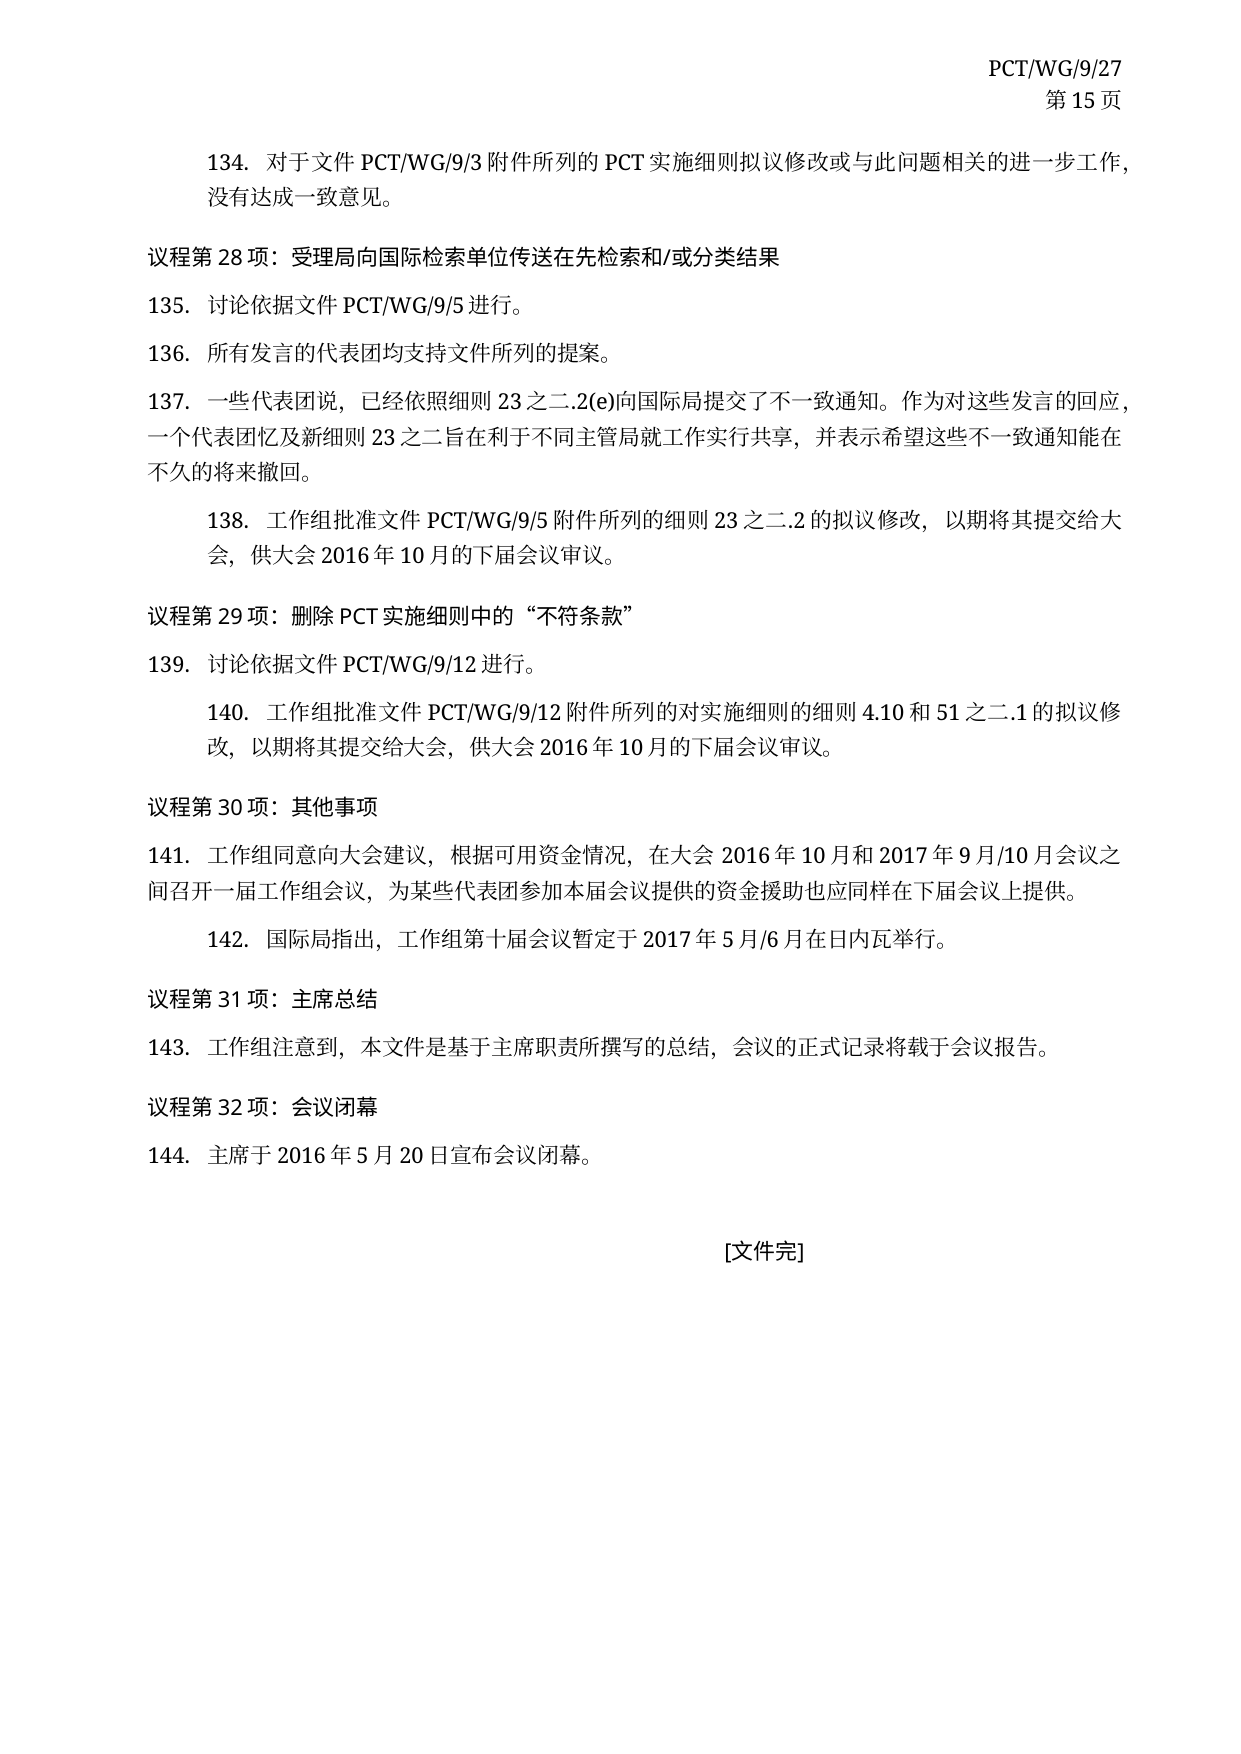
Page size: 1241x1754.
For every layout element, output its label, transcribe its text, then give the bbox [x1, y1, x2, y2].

text 讨论依据文件PCT/WG/9/5进行。 [148, 284, 1122, 320]
subtitle 议程第31项：主席总结 [148, 978, 1122, 1014]
subtitle 议程第29项：删除PCT实施细则中的“不符条款” [148, 595, 1122, 630]
subtitle 议程第28项：受理局向国际检索单位传送在先检索和/或分类结果 [148, 237, 1122, 272]
subtitle 议程第30项：其他事项 [148, 787, 1122, 822]
text 所有发言的代表团均支持文件所列的提案。 [148, 332, 1122, 368]
text 讨论依据文件PCT/WG/9/12进行。 [148, 643, 1122, 678]
text 对于文件PCT/WG/9/3附件所列的PCT实施细则拟议修改或与此问题相关的进一步工作，没有达成一致意见。 [207, 141, 1122, 212]
subtitle 议程第32项：会议闭幕 [148, 1087, 1122, 1122]
text 工作组批准文件PCT/WG/9/5附件所列的细则23之二.2的拟议修改，以期将其提交给大会，供大会2016年10月的下届会议审议。 [207, 499, 1122, 570]
text 主席于2016年5月20日宣布会议闭幕。 [148, 1134, 1122, 1170]
text 工作组同意向大会建议，根据可用资金情况，在大会2016年10月和2017年9月/10月会议之间召开一届工作组会议，为某些代表团参加本届会议提供的资金援助也应同样在下届会议上提供。 [148, 834, 1122, 905]
text 工作组批准文件PCT/WG/9/12附件所列的对实施细则的细则4.10和51之二.1的拟议修改，以期将其提交给大会，供大会2016年10月的下届会议审议。 [207, 691, 1122, 762]
text 国际局指出，工作组第十届会议暂定于2017年5月/6月在日内瓦举行。 [207, 918, 1122, 953]
text 一些代表团说，已经依照细则23之二.2(e)向国际局提交了不一致通知。作为对这些发言的回应，一个代表团忆及新细则23之二旨在利于不同主管局就工作实行共享，并表示希望这些不一致通知能在不久的将来撤回。 [148, 380, 1122, 487]
text [文件完] [724, 1230, 1122, 1266]
text 工作组注意到，本文件是基于主席职责所撰写的总结，会议的正式记录将载于会议报告。 [148, 1026, 1122, 1062]
